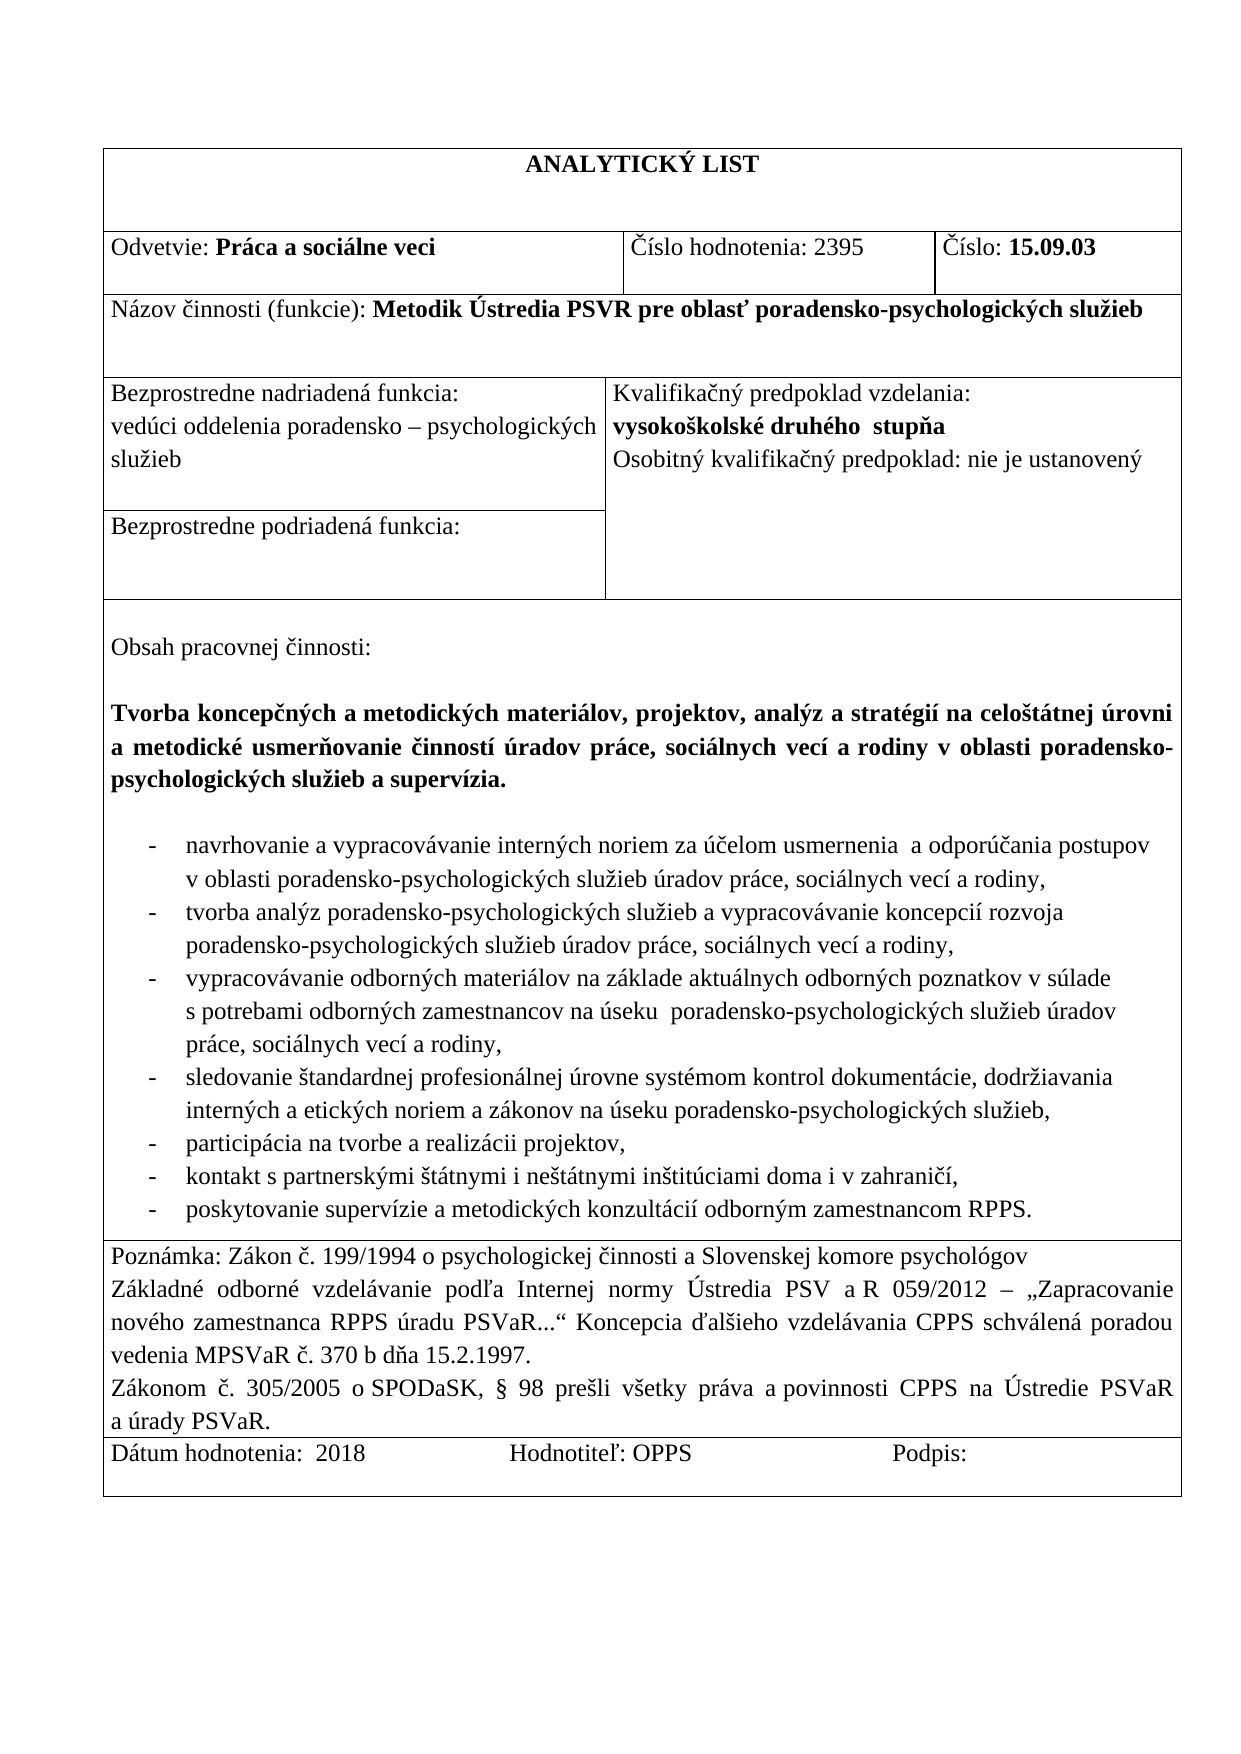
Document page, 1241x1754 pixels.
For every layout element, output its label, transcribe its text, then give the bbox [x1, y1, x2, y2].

table_cell Kvalifikačný predpoklad vzdelania: vysokoškolské druhého stupňa Osobitný kvalifikačný predpoklad: nie je ustanovený [606, 378, 1181, 598]
table_cell Poznámka: Zákon č. 199/1994 o psychologickej činnosti a Slovenskej komore psychológov Základné odborné vzdelávanie podľa Internej normy Ústredia PSV a R 059/2012 – „Zapracovanie nového zamestnanca RPPS úradu PSVaR...“ Koncepcia ďalšieho vzdelávania CPPS schválená poradou vedenia MPSVaR č. 370 b dňa 15.2.1997. Zákonom č. 305/2005 o SPODaSK, § 98 prešli všetky práva a povinnosti CPPS na Ústredie PSVaR a úrady PSVaR. Z.z. o SPODaSK, § 98 prešli všetky práva a povinnosti CPPS na Ústredie PSVaR a úrady PSVaR [104, 1241, 1181, 1437]
table_cell Názov činnosti (funkcie): Metodik Ústredia PSVR pre oblasť poradensko-psychologických služieb [104, 295, 1181, 377]
table_cell Číslo: 15.09.03 [936, 232, 1181, 293]
table_cell Bezprostredne podriadená funkcia: [104, 511, 605, 598]
table_header ANALYTICKÝ LIST [104, 149, 1181, 231]
table_cell Obsah pracovnej činnosti: Tvorba koncepčných a metodických materiálov, projektov, analýz a stratégií na celoštátnej úrovni a metodické usmerňovanie činností úradov práce, sociálnych vecí a rodiny v oblasti poradensko-psychologických služieb a supervízia. navrhovanie a vypracovávanie interných noriem za účelom usmernenia a odporúčania postupov v oblasti poradensko-psychologických služieb úradov práce, sociálnych vecí a rodiny, tvorba analýz poradensko-psychologických služieb a vypracovávanie koncepcií rozvoja poradensko-psychologických služieb úradov práce, sociálnych vecí a rodiny, vypracovávanie odborných materiálov na základe aktuálnych odborných poznatkov v súlade s potrebami odborných zamestnancov na úseku poradensko-psychologických služieb úradov práce, sociálnych vecí a rodiny, sledovanie štandardnej profesionálnej úrovne systémom kontrol dokumentácie, dodržiavania interných a etických noriem a zákonov na úseku poradensko-psychologických služieb, participácia na tvorbe a realizácii projektov, kontakt s partnerskými štátnymi i neštátnymi inštitúciami doma i v zahraničí, poskytovanie supervízie a metodických konzultácií odborným zamestnancom RPPS. [104, 600, 1181, 1240]
table_cell Dátum hodnotenia: 2018 Hodnotiteľ: OPPS Podpis: [104, 1438, 1181, 1496]
table_cell Číslo hodnotenia: 2395 [624, 232, 934, 293]
table_cell Odvetvie: Práca a sociálne veci [104, 232, 623, 293]
table_cell Bezprostredne nadriadená funkcia: vedúci oddelenia poradensko – psychologických služieb [104, 378, 605, 510]
